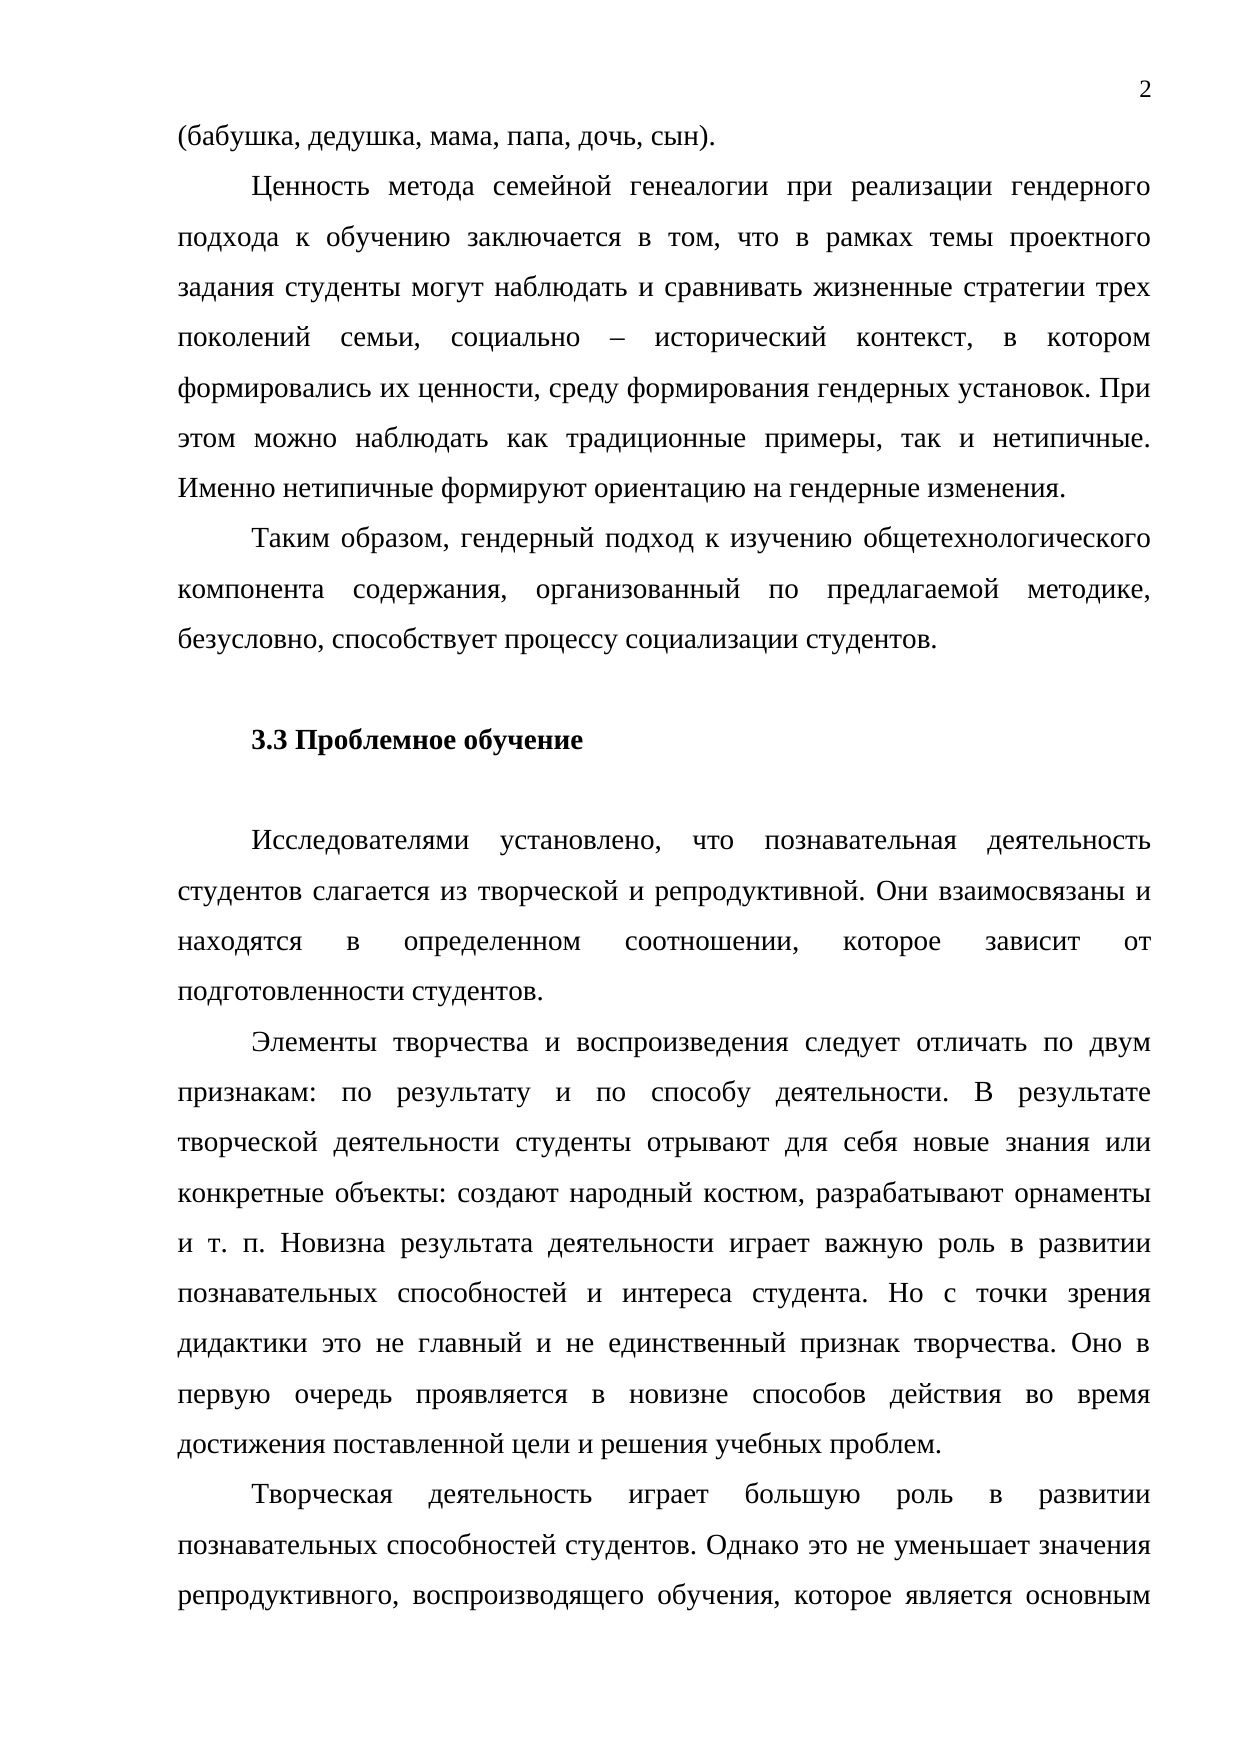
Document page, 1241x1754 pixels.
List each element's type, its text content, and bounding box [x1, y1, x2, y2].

text Ценность метода семейной генеалогии при реализации гендерного подхода к обучению заключается в том, что в рамках темы проектного задания студенты могут наблюдать и сравнивать жизненные стратегии трех поколений семьи, социально – исторический контекст, в котором формировались их ценности, среду формирования гендерных установок. При этом можно наблюдать как традиционные примеры, так и нетипичные. Именно нетипичные формируют ориентацию на гендерные изменения. [177, 168, 1152, 504]
text Исследователями установлено, что познавательная деятельность студентов слагается из творческой и репродуктивной. Они взаимосвязаны и находятся в определенном соотношении, которое зависит от подготовленности студентов. [177, 822, 1152, 1007]
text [177, 118, 1152, 152]
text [177, 1477, 1152, 1611]
text 3.3 Проблемное обучение [177, 722, 1152, 755]
text Элементы творчества и воспроизведения следует отличать по двум признакам: по результату и по способу деятельности. В результате творческой деятельности студенты отрывают для себя новые знания или конкретные объекты: создают народный костюм, разрабатывают орнаменты и т. п. Новизна результата деятельности играет важную роль в развитии познавательных способностей и интереса студента. Но с точки зрения дидактики это не главный и не единственный признак творчества. Оно в первую очередь проявляется в новизне способов действия во время достижения поставленной цели и решения учебных проблем. [177, 1024, 1152, 1460]
text Таким образом, гендерный подход к изучению общетехнологического компонента содержания, организованный по предлагаемой методике, безусловно, способствует процессу социализации студентов. [177, 521, 1152, 655]
